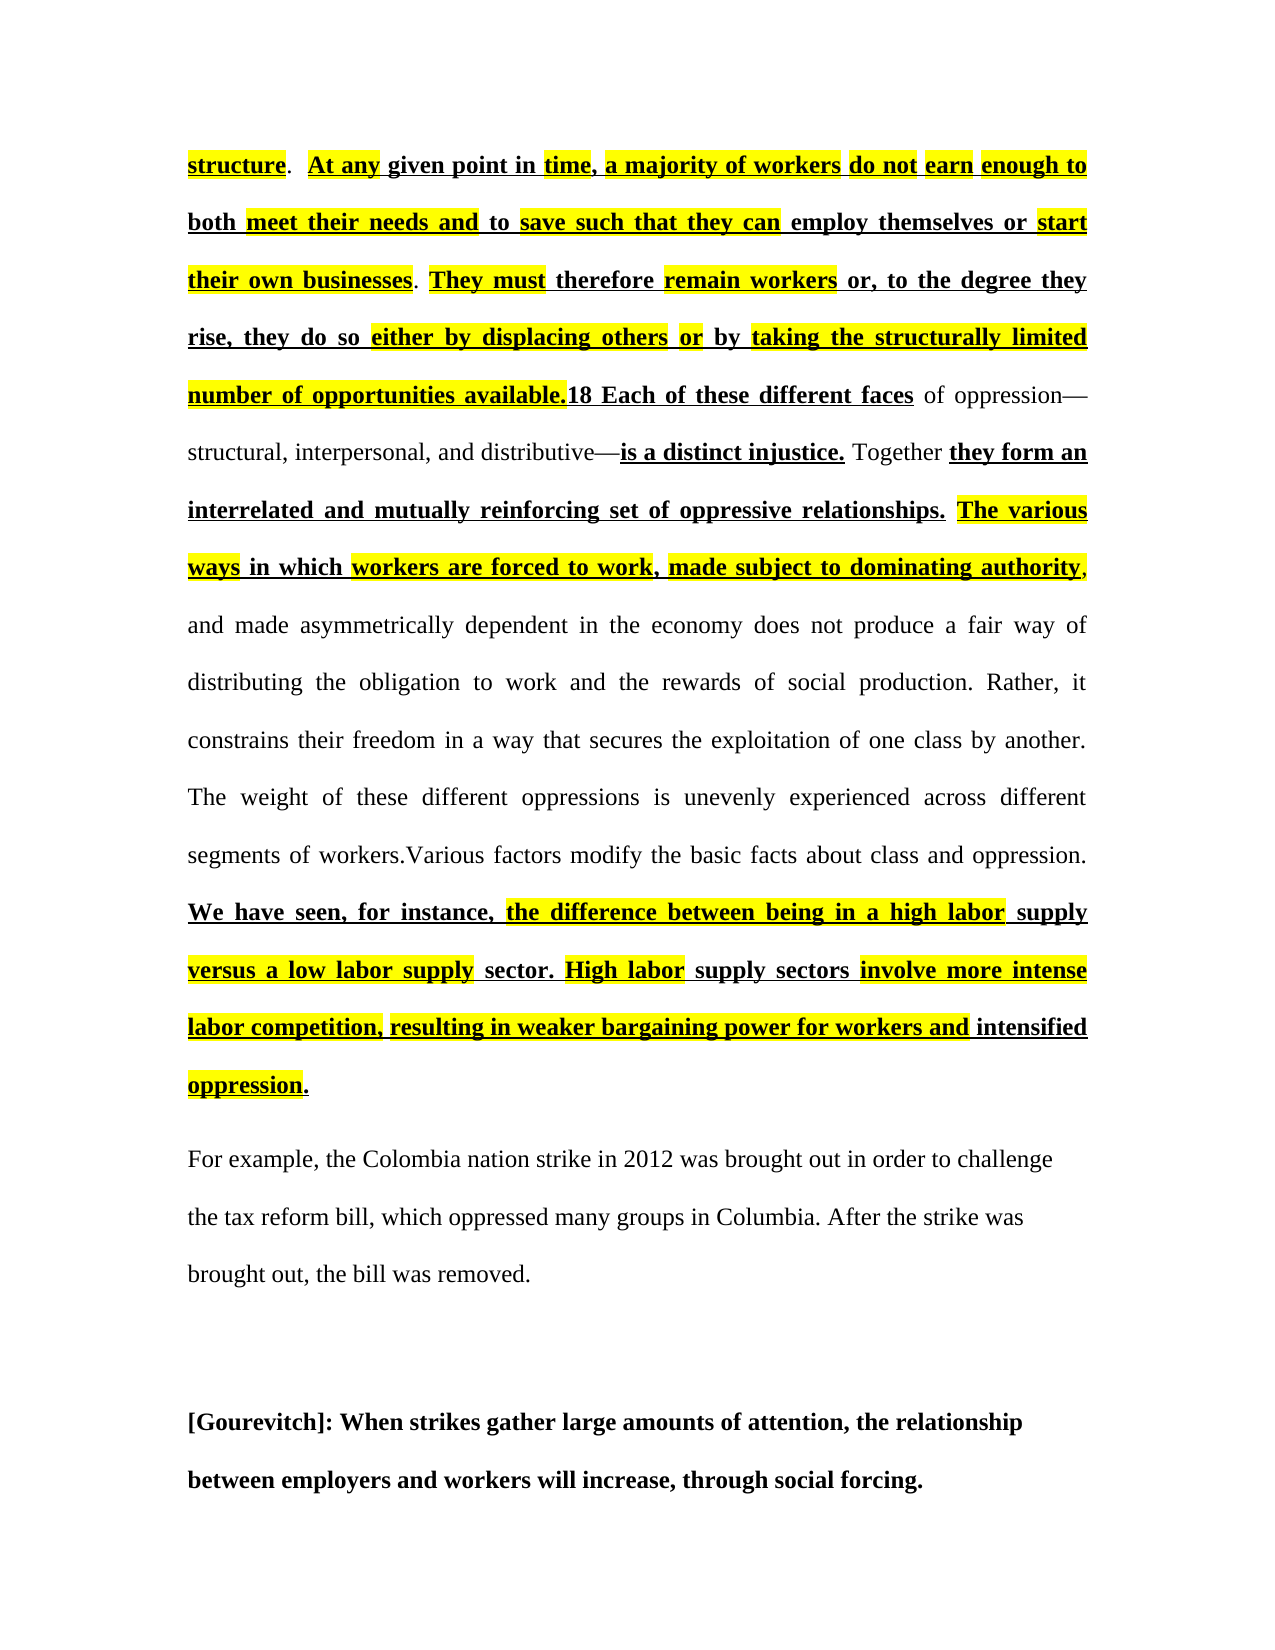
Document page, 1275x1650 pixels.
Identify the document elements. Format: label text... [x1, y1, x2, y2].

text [187, 150, 1087, 232]
text For example, the Colombia nation strike in 2012 was brought out in order to challenge the tax reform bill, which oppressed many groups in Columbia. After the strike was brought out, the bill was removed. [187, 1144, 1087, 1288]
text [Gourevitch]: When strikes gather large amounts of attention, the relationship between employers and workers will increase, through social forcing. [187, 1407, 1087, 1494]
